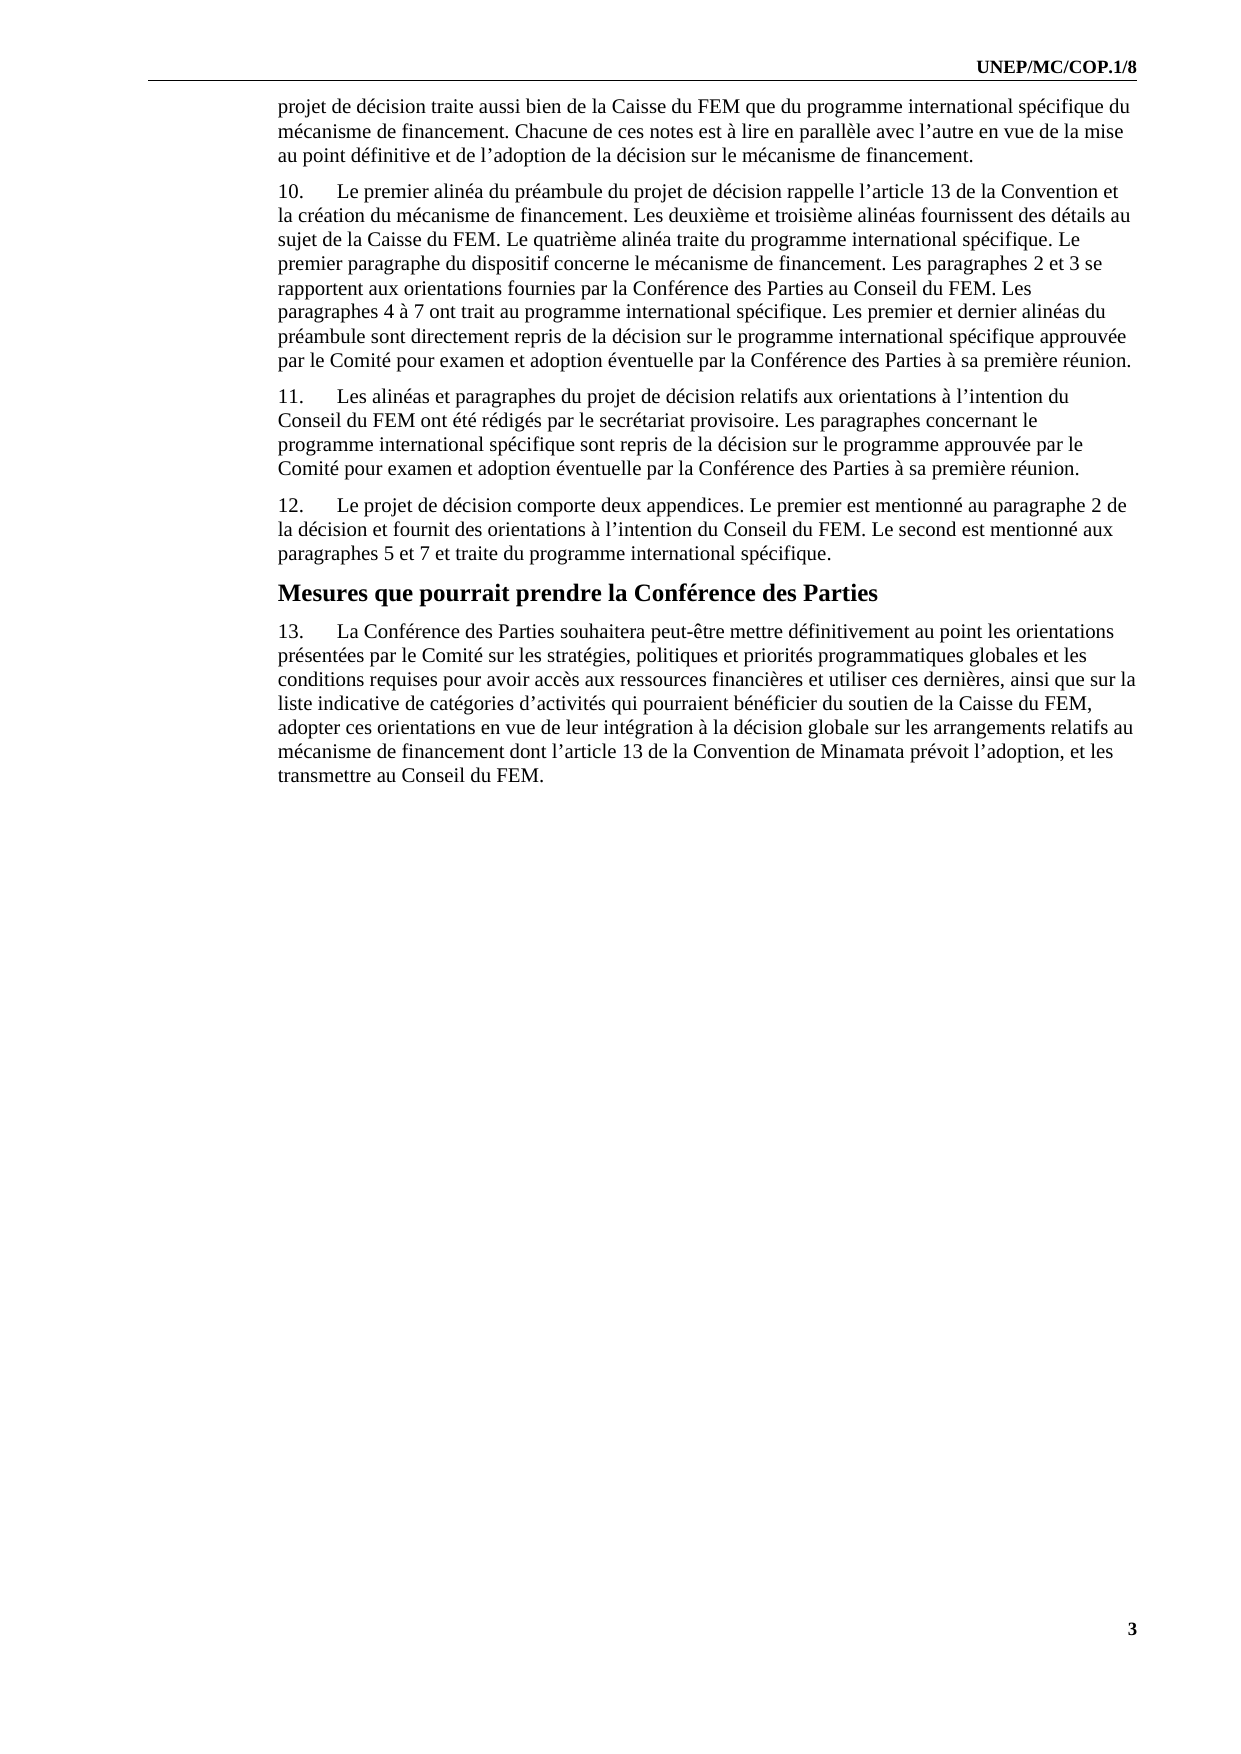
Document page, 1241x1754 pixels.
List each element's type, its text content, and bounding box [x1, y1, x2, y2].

text La Conférence des Parties souhaitera peut-être mettre définitivement au point les orientations présentées par le Comité sur les stratégies, politiques et priorités programmatiques globales et les conditions requises pour avoir accès aux ressources financières et utiliser ces dernières, ainsi que sur la liste indicative de catégories d’activités qui pourraient bénéficier du soutien de la Caisse du FEM, adopter ces orientations en vue de leur intégration à la décision globale sur les arrangements relatifs au mécanisme de financement dont l’article 13 de la Convention de Minamata prévoit l’adoption, et les transmettre au Conseil du FEM. [278, 619, 1137, 787]
text Mesures que pourrait prendre la Conférence des Parties [278, 578, 1107, 606]
text Le projet de décision comporte deux appendices. Le premier est mentionné au paragraphe 2 de la décision et fournit des orientations à l’intention du Conseil du FEM. Le second est mentionné aux paragraphes 5 et 7 et traite du programme international spécifique. [278, 493, 1137, 565]
text Le premier alinéa du préambule du projet de décision rappelle l’article 13 de la Convention et la création du mécanisme de financement. Les deuxième et troisième alinéas fournissent des détails au sujet de la Caisse du FEM. Le quatrième alinéa traite du programme international spécifique. Le premier paragraphe du dispositif concerne le mécanisme de financement. Les paragraphes 2 et 3 se rapportent aux orientations fournies par la Conférence des Parties au Conseil du FEM. Les paragraphes 4 à 7 ont trait au programme international spécifique. Les premier et dernier alinéas du préambule sont directement repris de la décision sur le programme international spécifique approuvée par le Comité pour examen et adoption éventuelle par la Conférence des Parties à sa première réunion. [278, 179, 1137, 372]
text Les alinéas et paragraphes du projet de décision relatifs aux orientations à l’intention du Conseil du FEM ont été rédigés par le secrétariat provisoire. Les paragraphes concernant le programme international spécifique sont repris de la décision sur le programme approuvée par le Comité pour examen et adoption éventuelle par la Conférence des Parties à sa première réunion. [278, 384, 1137, 480]
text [278, 94, 1137, 167]
